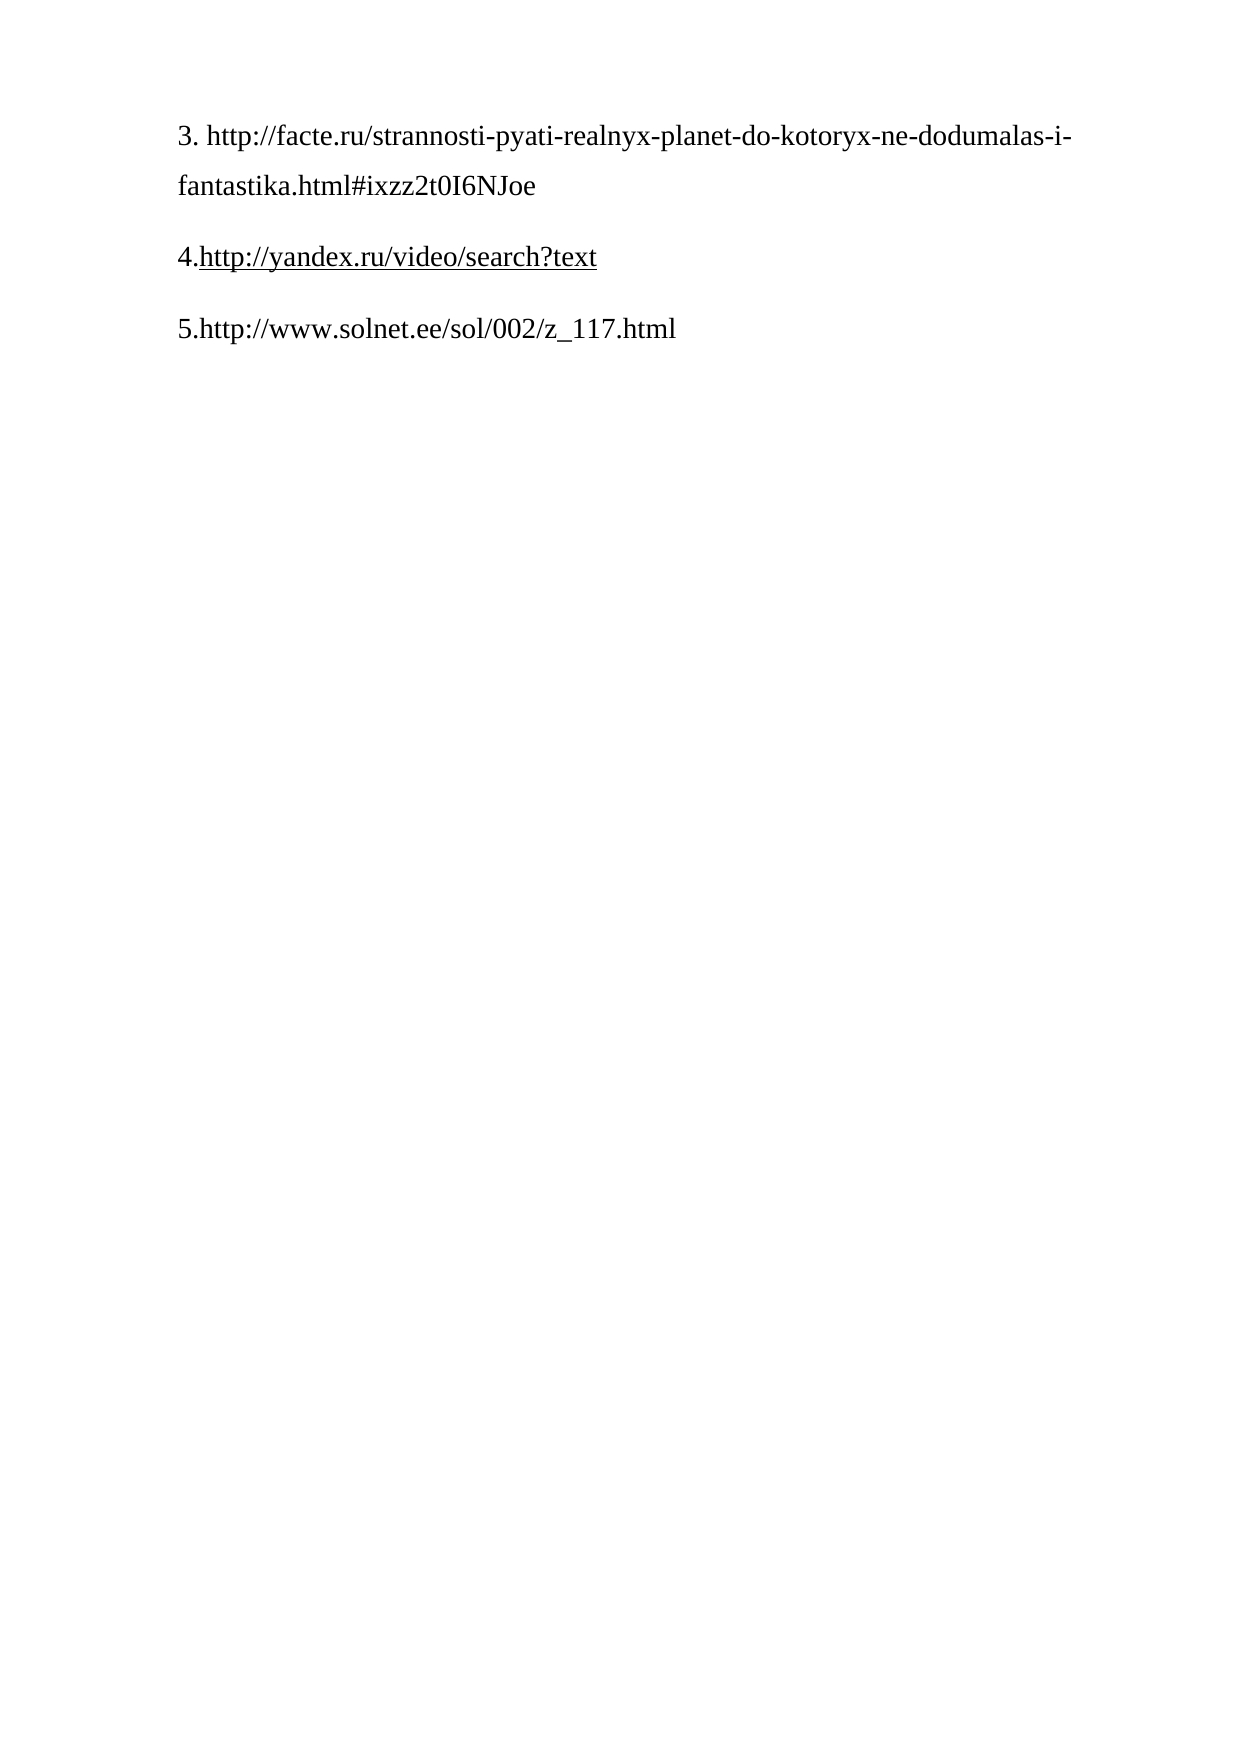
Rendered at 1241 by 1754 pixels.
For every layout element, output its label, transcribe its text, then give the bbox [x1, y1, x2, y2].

text 3. http://facte.ru/strannosti-pyati-realnyx-planet-do-kotoryx-ne-dodumalas-i-fantastika.html#ixzz2t0I6NJoe [177, 118, 1122, 202]
text 4.http://yandex.ru/video/search?text [177, 239, 1122, 273]
text 5.http://www.solnet.ee/sol/002/z_117.html [177, 311, 1122, 344]
